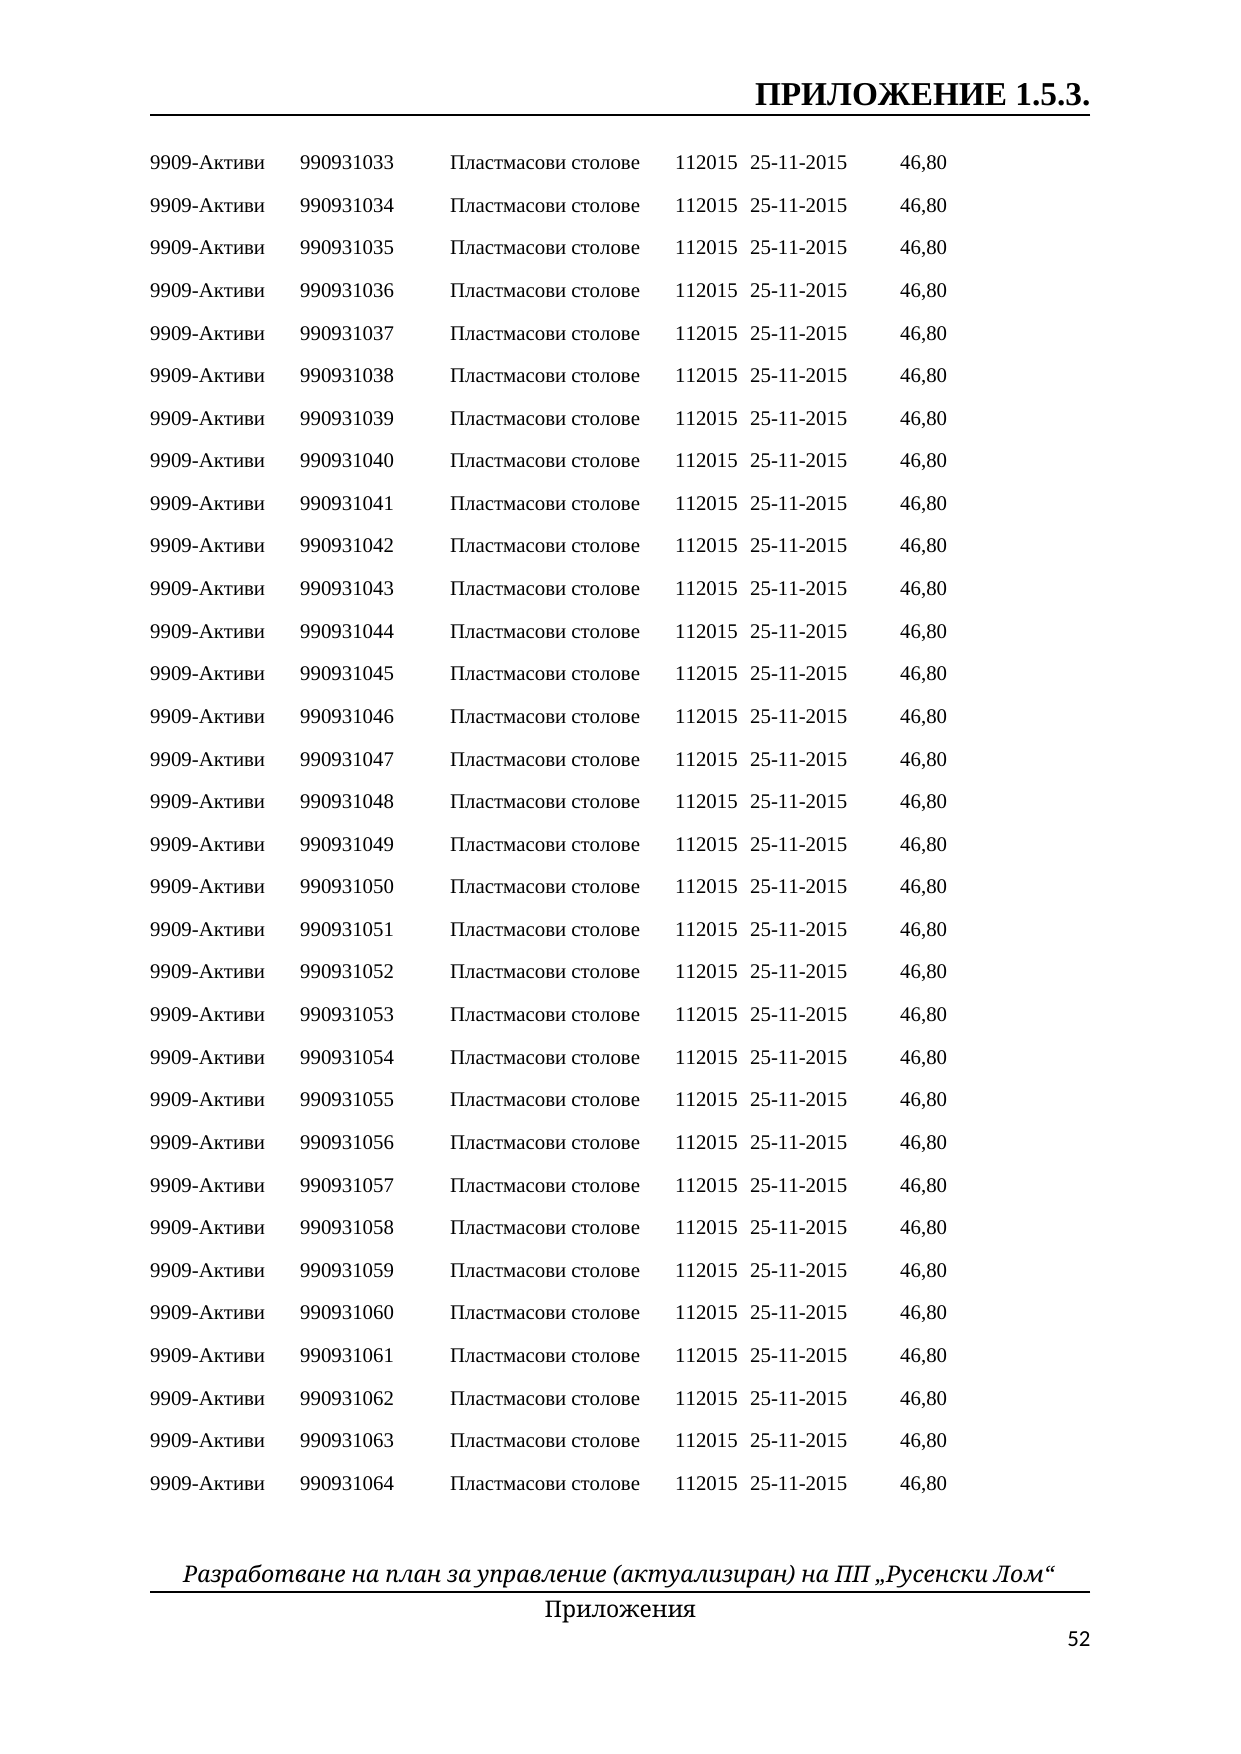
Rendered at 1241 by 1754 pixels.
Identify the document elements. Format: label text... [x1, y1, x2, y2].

text 9909-Активи 990931036 Пластмасови столове 112015 25-11-2015 46,80 [150, 278, 1090, 302]
text 9909-Активи 990931061 Пластмасови столове 112015 25-11-2015 46,80 [150, 1343, 1090, 1367]
text 9909-Активи 990931042 Пластмасови столове 112015 25-11-2015 46,80 [150, 533, 1090, 557]
text 9909-Активи 990931058 Пластмасови столове 112015 25-11-2015 46,80 [150, 1215, 1090, 1239]
text 9909-Активи 990931051 Пластмасови столове 112015 25-11-2015 46,80 [150, 917, 1090, 941]
text 9909-Активи 990931039 Пластмасови столове 112015 25-11-2015 46,80 [150, 406, 1090, 430]
text 9909-Активи 990931049 Пластмасови столове 112015 25-11-2015 46,80 [150, 832, 1090, 856]
text 9909-Активи 990931047 Пластмасови столове 112015 25-11-2015 46,80 [150, 746, 1090, 771]
text 9909-Активи 990931038 Пластмасови столове 112015 25-11-2015 46,80 [150, 363, 1090, 387]
text 9909-Активи 990931040 Пластмасови столове 112015 25-11-2015 46,80 [150, 448, 1090, 472]
text 9909-Активи 990931056 Пластмасови столове 112015 25-11-2015 46,80 [150, 1130, 1090, 1154]
text 9909-Активи 990931064 Пластмасови столове 112015 25-11-2015 46,80 [150, 1471, 1090, 1495]
text 9909-Активи 990931062 Пластмасови столове 112015 25-11-2015 46,80 [150, 1386, 1090, 1409]
text 9909-Активи 990931045 Пластмасови столове 112015 25-11-2015 46,80 [150, 661, 1090, 685]
text 9909-Активи 990931035 Пластмасови столове 112015 25-11-2015 46,80 [150, 235, 1090, 259]
text 9909-Активи 990931052 Пластмасови столове 112015 25-11-2015 46,80 [150, 959, 1090, 983]
text 9909-Активи 990931046 Пластмасови столове 112015 25-11-2015 46,80 [150, 704, 1090, 728]
text 9909-Активи 990931054 Пластмасови столове 112015 25-11-2015 46,80 [150, 1045, 1090, 1069]
text 9909-Активи 990931053 Пластмасови столове 112015 25-11-2015 46,80 [150, 1002, 1090, 1026]
text 9909-Активи 990931059 Пластмасови столове 112015 25-11-2015 46,80 [150, 1258, 1090, 1282]
text 9909-Активи 990931048 Пластмасови столове 112015 25-11-2015 46,80 [150, 789, 1090, 813]
text 9909-Активи 990931060 Пластмасови столове 112015 25-11-2015 46,80 [150, 1300, 1090, 1324]
text 9909-Активи 990931043 Пластмасови столове 112015 25-11-2015 46,80 [150, 576, 1090, 600]
text 9909-Активи 990931050 Пластмасови столове 112015 25-11-2015 46,80 [150, 874, 1090, 898]
text 9909-Активи 990931037 Пластмасови столове 112015 25-11-2015 46,80 [150, 320, 1090, 344]
text 9909-Активи 990931063 Пластмасови столове 112015 25-11-2015 46,80 [150, 1428, 1090, 1452]
text 9909-Активи 990931033 Пластмасови столове 112015 25-11-2015 46,80 [150, 150, 1090, 174]
text 9909-Активи 990931055 Пластмасови столове 112015 25-11-2015 46,80 [150, 1087, 1090, 1111]
text 9909-Активи 990931034 Пластмасови столове 112015 25-11-2015 46,80 [150, 193, 1090, 217]
text 9909-Активи 990931057 Пластмасови столове 112015 25-11-2015 46,80 [150, 1172, 1090, 1197]
text 9909-Активи 990931044 Пластмасови столове 112015 25-11-2015 46,80 [150, 619, 1090, 643]
text 9909-Активи 990931041 Пластмасови столове 112015 25-11-2015 46,80 [150, 491, 1090, 515]
